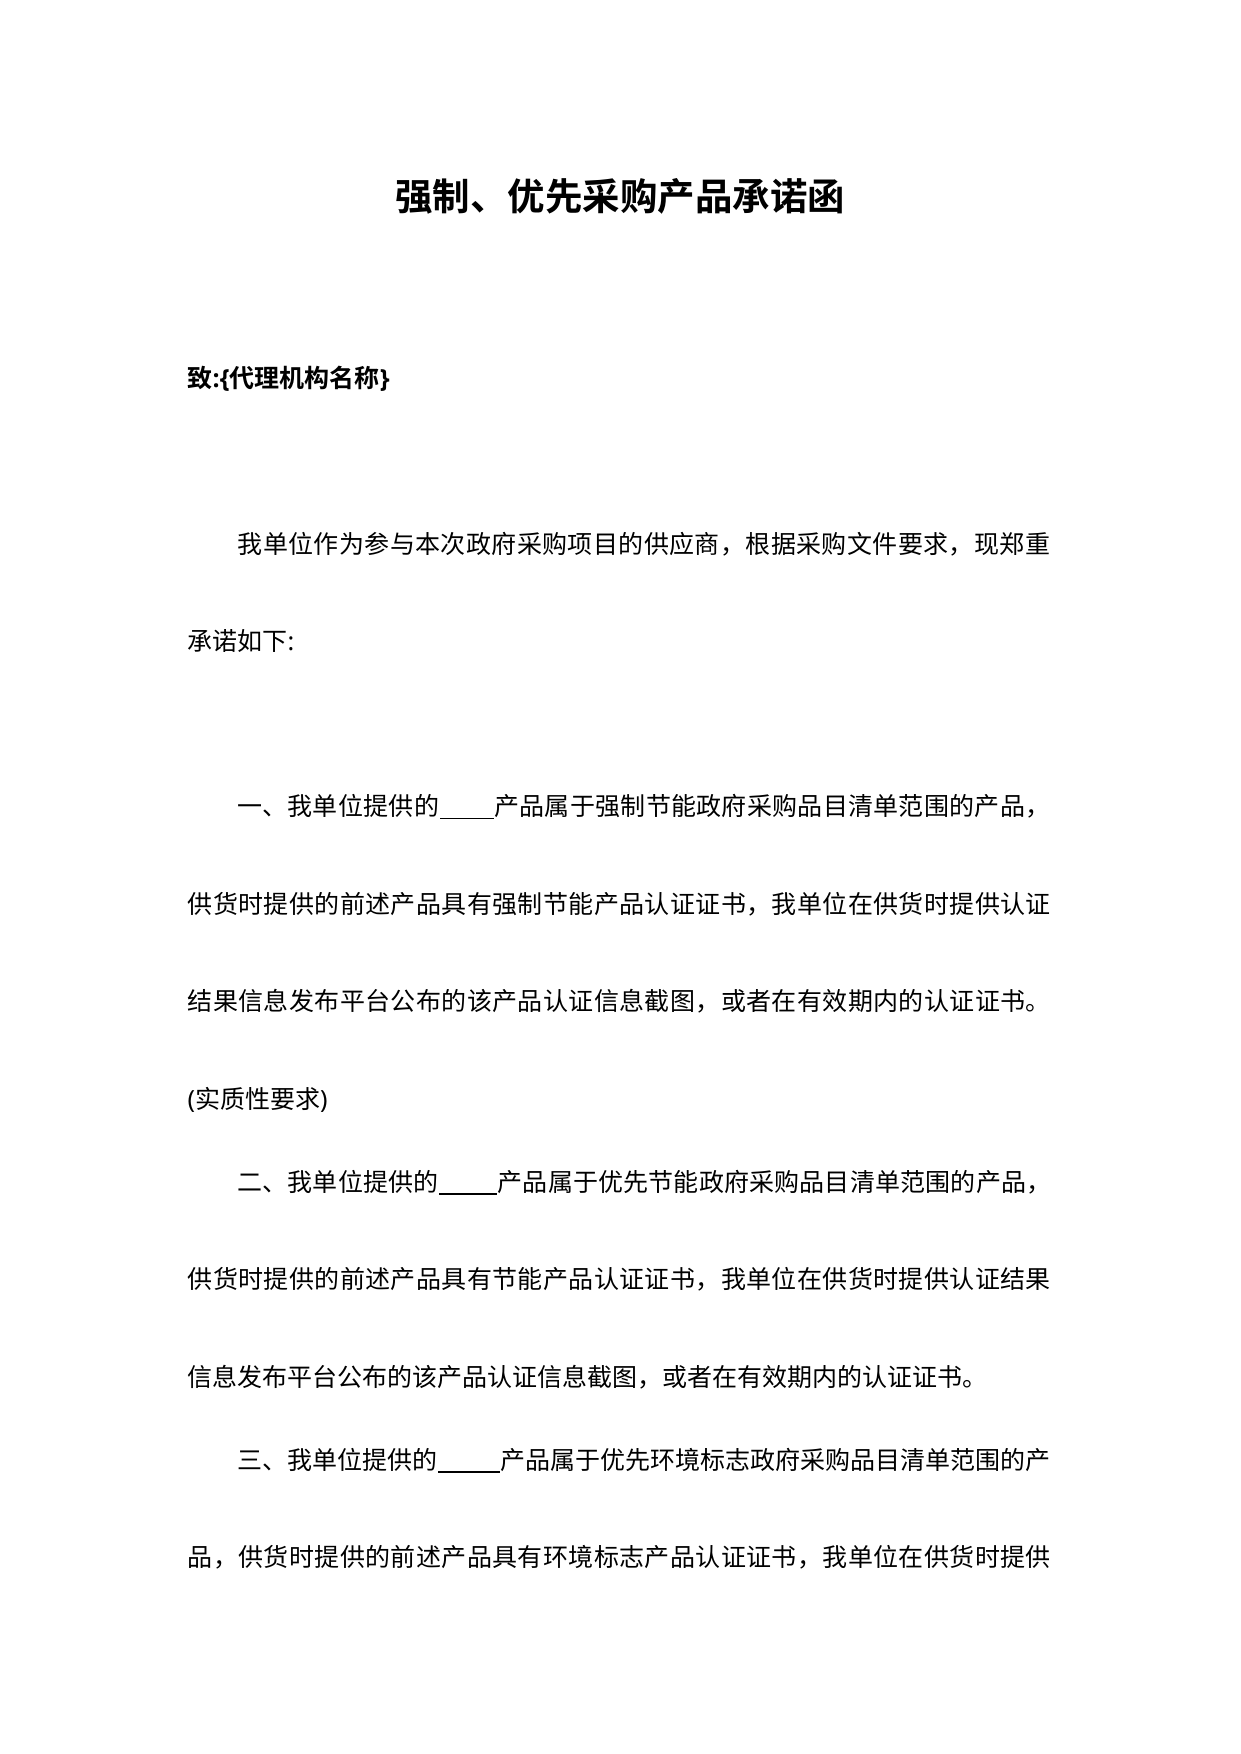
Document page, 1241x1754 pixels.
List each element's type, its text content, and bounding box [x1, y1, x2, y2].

list 我单位提供的 产品属于优先节能政府采购品目清单范围的产品，供货时提供的前述产品具有节能产品认证证书，我单位在供货时提供认证结果信息发布平台公布的该产品认证信息截图，或者在有效期内的认证证书。 [187, 1148, 1053, 1408]
text 致:{代理机构名称} [187, 344, 1053, 409]
text 强制、优先采购产品承诺函 [187, 162, 1053, 227]
list 我单位提供的 产品属于强制节能政府采购品目清单范围的产品，供货时提供的前述产品具有强制节能产品认证证书，我单位在供货时提供认证结果信息发布平台公布的该产品认证信息截图，或者在有效期内的认证证书。(实质性要求) [187, 772, 1053, 1130]
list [187, 1426, 1053, 1588]
text 我单位作为参与本次政府采购项目的供应商，根据采购文件要求，现郑重承诺如下: [187, 510, 1053, 672]
